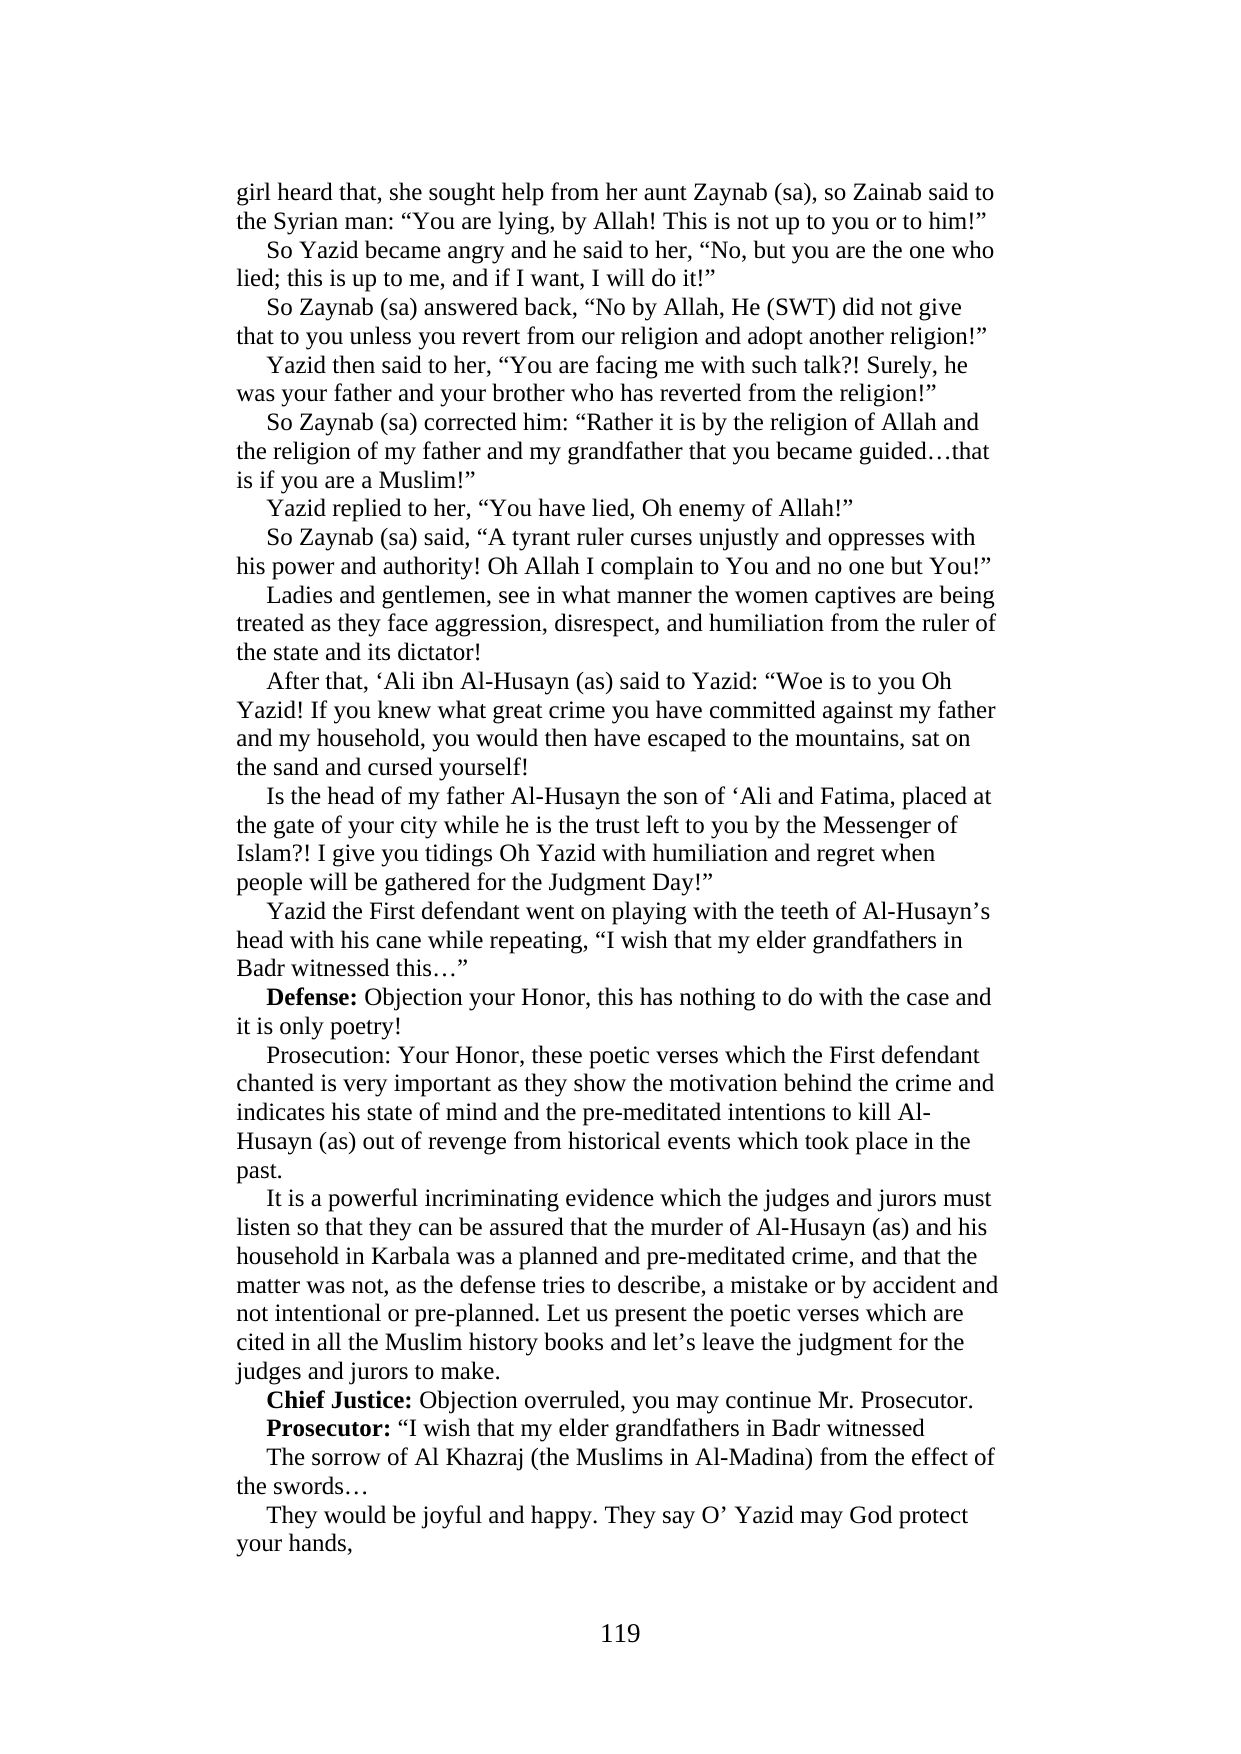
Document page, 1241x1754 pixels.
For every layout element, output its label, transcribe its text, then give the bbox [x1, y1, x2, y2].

text Prosecution: Your Honor, these poetic verses which the First defendant chanted is very important as they show the motivation behind the crime and indicates his state of mind and the pre-meditated intentions to kill Al-Husayn (as) out of revenge from historical events which took place in the past. [236, 1040, 1004, 1183]
text Yazid replied to her, “You have lied, Oh enemy of Allah!” [236, 493, 1004, 522]
text So Zaynab (sa) said, “A tyrant ruler curses unjustly and oppresses with his power and authority! Oh Allah I complain to You and no one but You!” [236, 522, 1004, 580]
text So Zaynab (sa) answered back, “No by Allah, He (SWT) did not give that to you unless you revert from our religion and adopt another religion!” [236, 292, 1004, 350]
text Ladies and gentlemen, see in what manner the women captives are being treated as they face aggression, disrespect, and humiliation from the ruler of the state and its dictator! [236, 580, 1004, 666]
text After that, ‘Ali ibn Al-Husayn (as) said to Yazid: “Woe is to you Oh Yazid! If you knew what great crime you have committed against my father and my household, you would then have escaped to the mountains, sat on the sand and cursed yourself! [236, 666, 1004, 781]
text Prosecutor: “I wish that my elder grandfathers in Badr witnessed [236, 1413, 1004, 1442]
text Is the head of my father Al-Husayn the son of ‘Ali and Fatima, placed at the gate of your city while he is the trust left to you by the Messenger of Islam?! I give you tidings Oh Yazid with humiliation and regret when people will be gathered for the Judgment Day!” [236, 781, 1004, 896]
text It is a powerful incriminating evidence which the judges and jurors must listen so that they can be assured that the murder of Al-Husayn (as) and his household in Karbala was a planned and pre-meditated crime, and that the matter was not, as the defense tries to describe, a mistake or by accident and not intentional or pre-planned. Let us present the poetic verses which are cited in all the Muslim history books and let’s leave the judgment for the judges and jurors to make. [236, 1183, 1004, 1385]
text girl heard that, she sought help from her aunt Zaynab (sa), so Zainab said to the Syrian man: “You are lying, by Allah! This is not up to you or to him!” [236, 177, 1004, 235]
text Defense: Objection your Honor, this has nothing to do with the case and it is only poetry! [236, 982, 1004, 1040]
text The sorrow of Al Khazraj (the Muslims in Al-Madina) from the effect of the swords… [236, 1442, 1004, 1500]
text They would be joyful and happy. They say O’ Yazid may God protect your hands, [236, 1500, 1004, 1557]
text So Zaynab (sa) corrected him: “Rather it is by the religion of Allah and the religion of my father and my grandfather that you became guided…that is if you are a Muslim!” [236, 407, 1004, 493]
text Yazid then said to her, “You are facing me with such talk?! Surely, he was your father and your brother who has reverted from the religion!” [236, 350, 1004, 407]
text Chief Justice: Objection overruled, you may continue Mr. Prosecutor. [236, 1385, 1004, 1413]
text Yazid the First defendant went on playing with the teeth of Al-Husayn’s head with his cane while repeating, “I wish that my elder grandfathers in Badr witnessed this…” [236, 896, 1004, 982]
text So Yazid became angry and he said to her, “No, but you are the one who lied; this is up to me, and if I want, I will do it!” [236, 235, 1004, 292]
